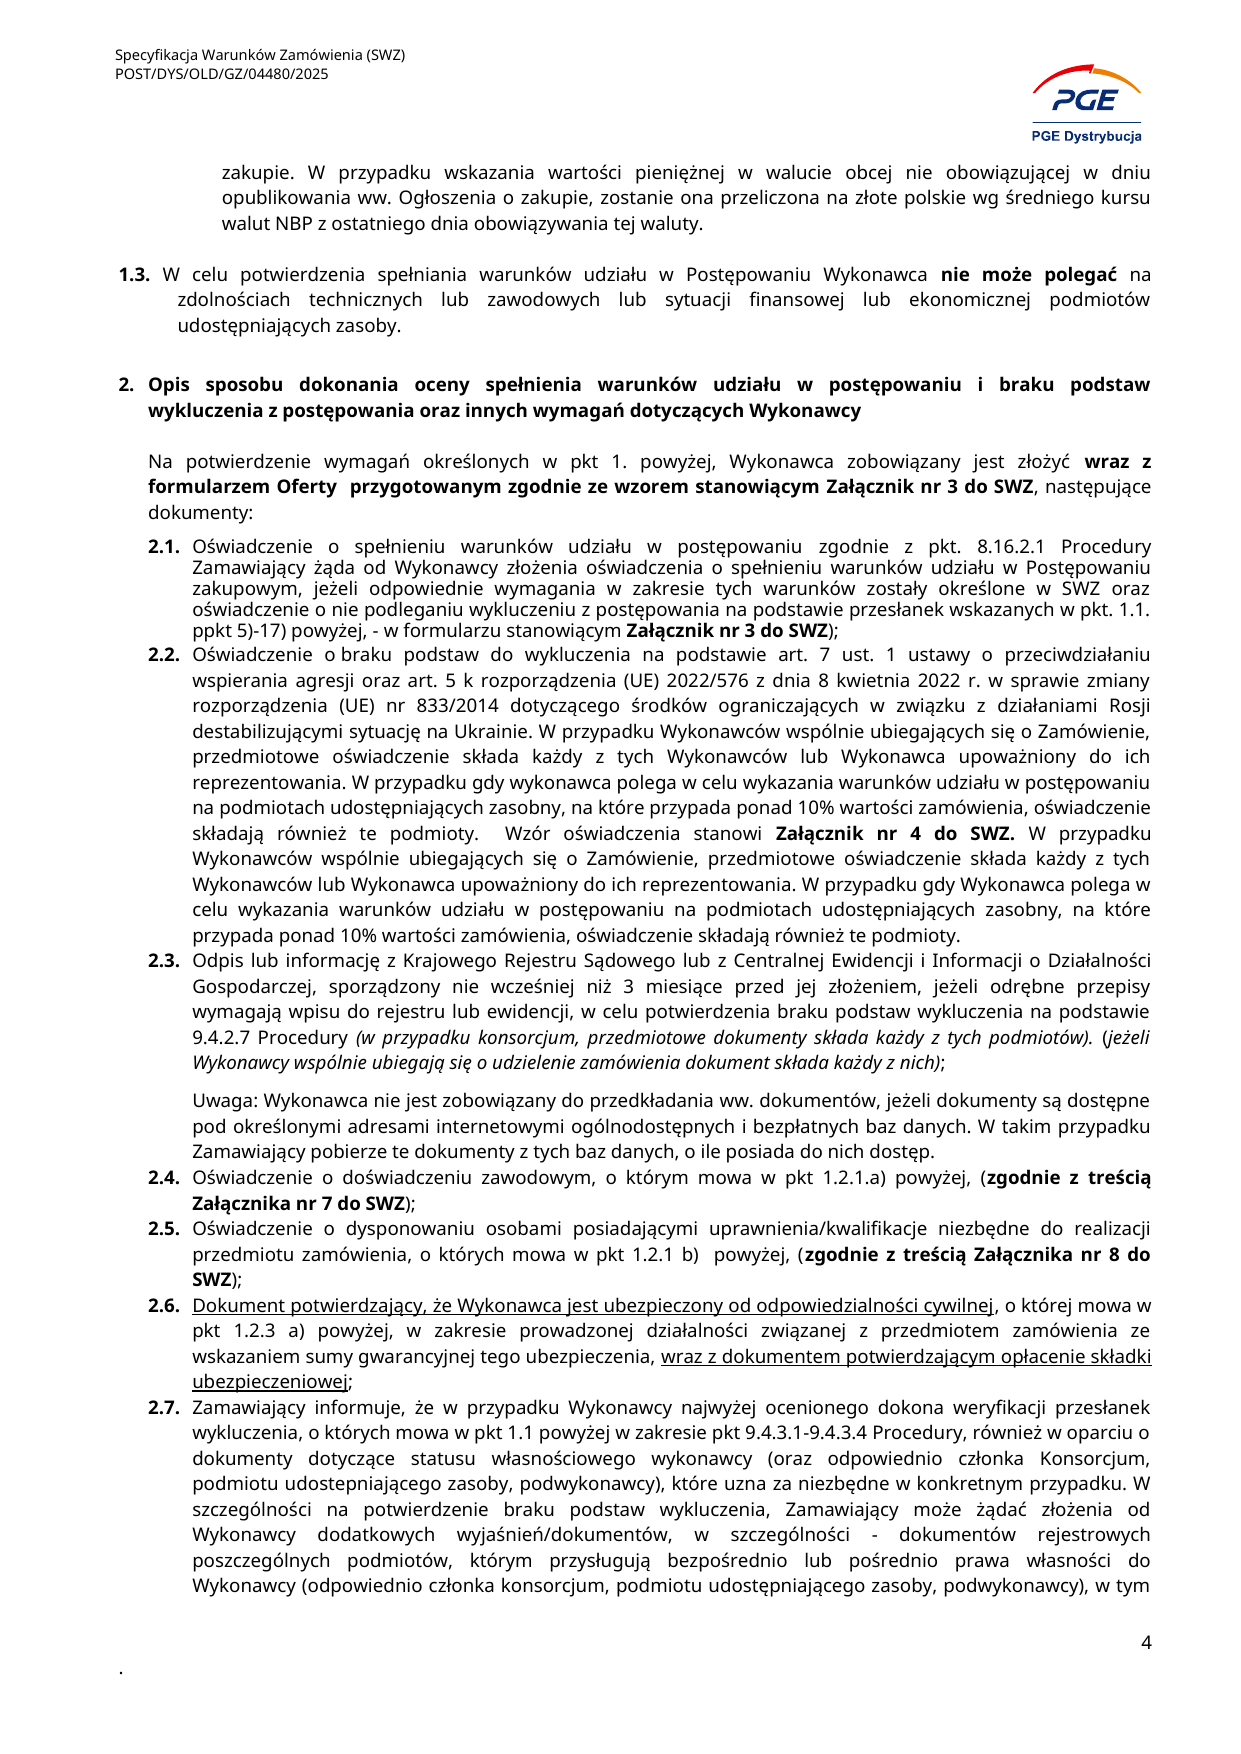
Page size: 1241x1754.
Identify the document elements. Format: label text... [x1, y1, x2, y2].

list Oświadczenie o spełnieniu warunków udziału w postępowaniu zgodnie z pkt. 8.16.2.1 Procedury Zamawiający żąda od Wykonawcy złożenia oświadczenia o spełnieniu warunków udziału w Postępowaniu zakupowym, jeżeli odpowiednie wymagania w zakresie tych warunków zostały określone w SWZ oraz oświadczenie o nie podleganiu wykluczeniu z postępowania na podstawie przesłanek wskazanych w pkt. 1.1. ppkt 5)-17) powyżej, - w formularzu stanowiącym Załącznik nr 3 do SWZ); [148, 537, 1152, 641]
text Uwaga: Wykonawca nie jest zobowiązany do przedkładania ww. dokumentów, jeżeli dokumenty są dostępne pod określonymi adresami internetowymi ogólnodostępnych i bezpłatnych baz danych. W takim przypadku Zamawiający pobierze te dokumenty z tych baz danych, o ile posiada do nich dostęp. [192, 1088, 1152, 1164]
list Oświadczenie o doświadczeniu zawodowym, o którym mowa w pkt 1.2.1.a) powyżej, (zgodnie z treścią Załącznika nr 7 do SWZ); [148, 1164, 1152, 1215]
list Opis sposobu dokonania oceny spełnienia warunków udziału w postępowaniu i braku podstaw wykluczenia z postępowania oraz innych wymagań dotyczących Wykonawcy [118, 372, 1152, 423]
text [222, 159, 1152, 236]
list Dokument potwierdzający, że Wykonawca jest ubezpieczony od odpowiedzialności cywilnej, o której mowa w pkt 1.2.3 a) powyżej, w zakresie prowadzonej działalności związanej z przedmiotem zamówienia ze wskazaniem sumy gwarancyjnej tego ubezpieczenia, wraz z dokumentem potwierdzającym opłacenie składki ubezpieczeniowej; [148, 1292, 1152, 1394]
list Odpis lub informację z Krajowego Rejestru Sądowego lub z Centralnej Ewidencji i Informacji o Działalności Gospodarczej, sporządzony nie wcześniej niż 3 miesiące przed jej złożeniem, jeżeli odrębne przepisy wymagają wpisu do rejestru lub ewidencji, w celu potwierdzenia braku podstaw wykluczenia na podstawie 9.4.2.7 Procedury (w przypadku konsorcjum, przedmiotowe dokumenty składa każdy z tych podmiotów). (jeżeli Wykonawcy wspólnie ubiegają się o udzielenie zamówienia dokument składa każdy z nich); [148, 948, 1152, 1075]
list Oświadczenie o dysponowaniu osobami posiadającymi uprawnienia/kwalifikacje niezbędne do realizacji przedmiotu zamówienia, o których mowa w pkt 1.2.1 b) powyżej, (zgodnie z treścią Załącznika nr 8 do SWZ); [148, 1215, 1152, 1292]
text Na potwierdzenie wymagań określonych w pkt 1. powyżej, Wykonawca zobowiązany jest złożyć wraz z formularzem Oferty przygotowanym zgodnie ze wzorem stanowiącym Załącznik nr 3 do SWZ, następujące dokumenty: [148, 448, 1152, 525]
text 1.3. W celu potwierdzenia spełniania warunków udziału w Postępowaniu Wykonawca nie może polegać na zdolnościach technicznych lub zawodowych lub sytuacji finansowej lub ekonomicznej podmiotów udostępniających zasoby. [118, 261, 1152, 338]
list Oświadczenie o braku podstaw do wykluczenia na podstawie art. 7 ust. 1 ustawy o przeciwdziałaniu wspierania agresji oraz art. 5 k rozporządzenia (UE) 2022/576 z dnia 8 kwietnia 2022 r. w sprawie zmiany rozporządzenia (UE) nr 833/2014 dotyczącego środków ograniczających w związku z działaniami Rosji destabilizującymi sytuację na Ukrainie. W przypadku Wykonawców wspólnie ubiegających się o Zamówienie, przedmiotowe oświadczenie składa każdy z tych Wykonawców lub Wykonawca upoważniony do ich reprezentowania. W przypadku gdy wykonawca polega w celu wykazania warunków udziału w postępowaniu na podmiotach udostępniających zasobny, na które przypada ponad 10% wartości zamówienia, oświadczenie składają również te podmioty. Wzór oświadczenia stanowi Załącznik nr 4 do SWZ. W przypadku Wykonawców wspólnie ubiegających się o Zamówienie, przedmiotowe oświadczenie składa każdy z tych Wykonawców lub Wykonawca upoważniony do ich reprezentowania. W przypadku gdy Wykonawca polega w celu wykazania warunków udziału w postępowaniu na podmiotach udostępniających zasobny, na które przypada ponad 10% wartości zamówienia, oświadczenie składają również te podmioty. [148, 641, 1152, 948]
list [148, 1394, 1152, 1598]
